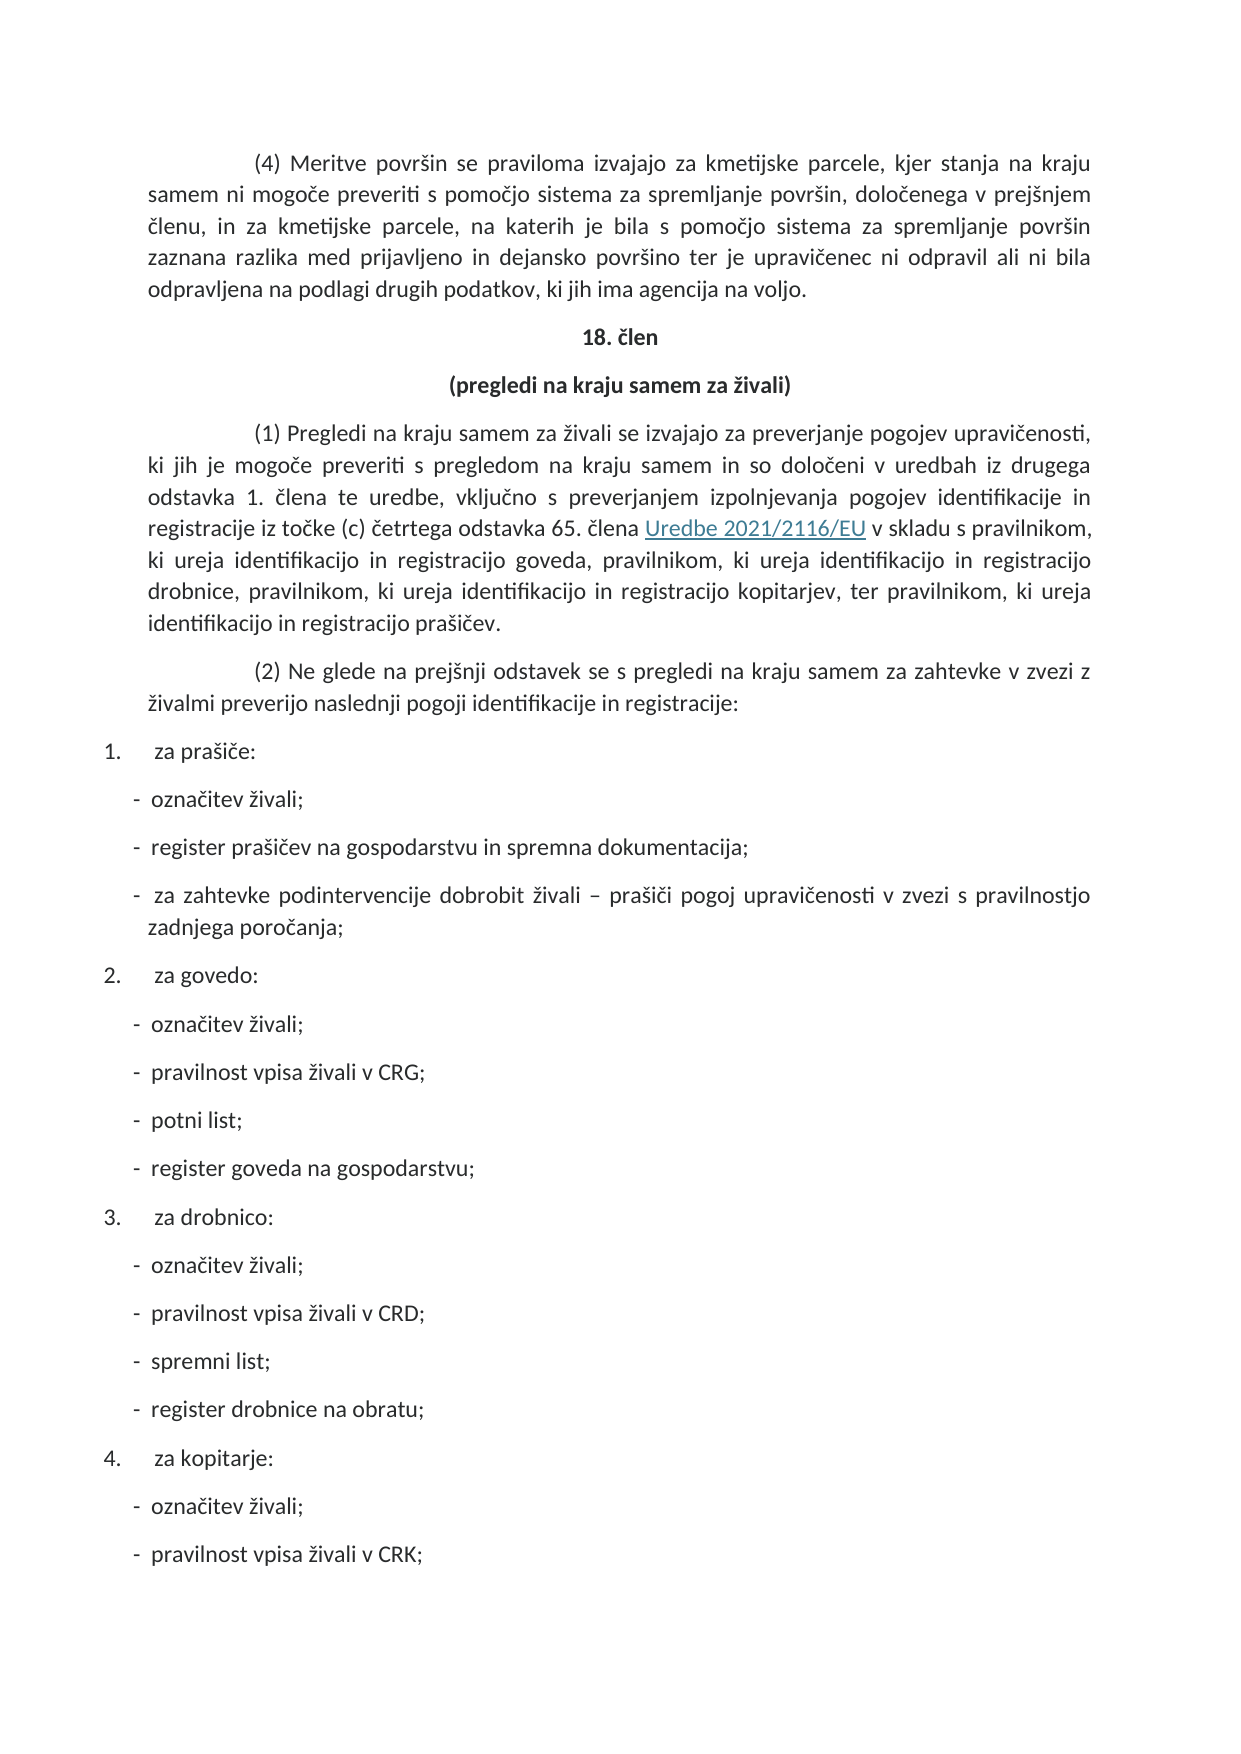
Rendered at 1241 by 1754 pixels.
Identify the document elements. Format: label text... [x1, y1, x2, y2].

text - pravilnost vpisa živali v CRG; [133, 1057, 1093, 1086]
text 3. za drobnico: [103, 1202, 1093, 1231]
text (pregledi na kraju samem za živali) [148, 370, 1093, 399]
text - potni list; [133, 1105, 1093, 1134]
text - označitev živali; [133, 1250, 1093, 1279]
text 1. za prašiče: [103, 736, 1093, 765]
text - register prašičev na gospodarstvu in spremna dokumentacija; [133, 832, 1093, 862]
text - register goveda na gospodarstvu; [133, 1153, 1093, 1183]
text - pravilnost vpisa živali v CRK; [133, 1539, 1093, 1568]
text (1) Pregledi na kraju samem za živali se izvajajo za preverjanje pogojev upravičenosti, ki jih je mogoče preveriti s pregledom na kraju samem in so določeni v uredbah iz drugega odstavka 1. člena te uredbe, vključno s preverjanjem izpolnjevanja pogojev identifikacije in registracije iz točke (c) četrtega odstavka 65. člena Uredbe 2021/2116/EU v skladu s pravilnikom, ki ureja identifikacijo in registracijo goveda, pravilnikom, ki ureja identifikacijo in registracijo drobnice, pravilnikom, ki ureja identifikacijo in registracijo kopitarjev, ter pravilnikom, ki ureja identifikacijo in registracijo prašičev. [148, 418, 1093, 637]
text 18. člen [148, 322, 1093, 351]
text (2) Ne glede na prejšnji odstavek se s pregledi na kraju samem za zahtevke v zvezi z živalmi preverijo naslednji pogoji identifikacije in registracije: [148, 656, 1093, 717]
text (4) Meritve površin se praviloma izvajajo za kmetijske parcele, kjer stanja na kraju samem ni mogoče preveriti s pomočjo sistema za spremljanje površin, določenega v prejšnjem členu, in za kmetijske parcele, na katerih je bila s pomočjo sistema za spremljanje površin zaznana razlika med prijavljeno in dejansko površino ter je upravičenec ni odpravil ali ni bila odpravljena na podlagi drugih podatkov, ki jih ima agencija na voljo. [148, 148, 1093, 303]
text - označitev živali; [133, 1009, 1093, 1038]
text - za zahtevke podintervencije dobrobit živali – prašiči pogoj upravičenosti v zvezi s pravilnostjo zadnjega poročanja; [133, 881, 1093, 941]
text 2. za govedo: [103, 960, 1093, 990]
text 4. za kopitarje: [103, 1443, 1093, 1472]
text - spremni list; [133, 1346, 1093, 1376]
text - register drobnice na obratu; [133, 1394, 1093, 1424]
text - označitev živali; [133, 784, 1093, 813]
text - označitev živali; [133, 1491, 1093, 1520]
text - pravilnost vpisa živali v CRD; [133, 1298, 1093, 1327]
